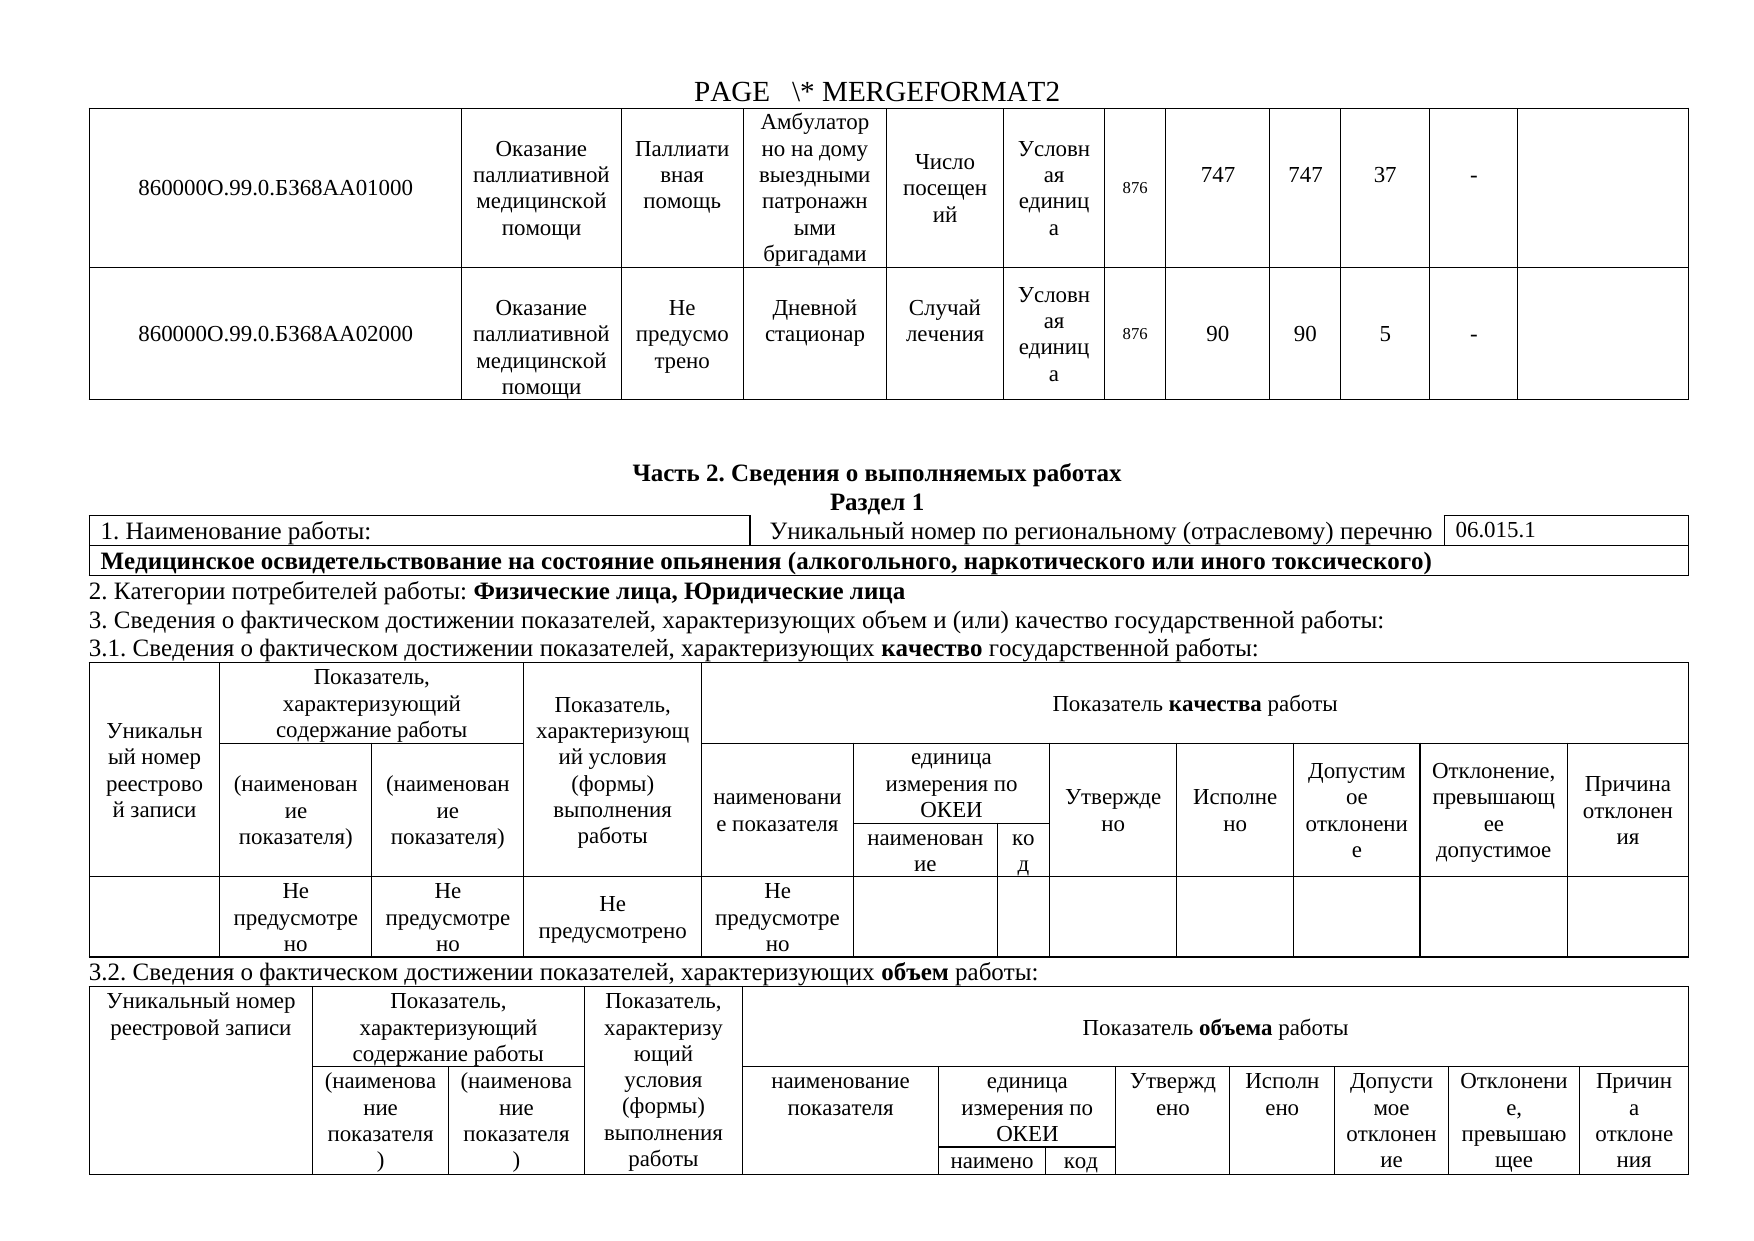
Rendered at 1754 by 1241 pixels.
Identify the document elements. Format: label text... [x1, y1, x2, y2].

table_cell 5 [1341, 268, 1429, 399]
table_cell [1294, 877, 1419, 956]
table_cell Отклонение, превышающее допустимое [1421, 744, 1567, 876]
table_cell 90 [1166, 268, 1269, 399]
table_cell Исполнено [1230, 1067, 1334, 1174]
table_cell Отклонение, превышающее допустимое [1449, 1067, 1579, 1174]
text 3.2. Сведения о фактическом достижении показателей, характеризующих объем работы: [89, 958, 1665, 986]
table_cell (наименование показателя) [220, 744, 371, 876]
table_cell Паллиативная помощь [622, 109, 743, 267]
table_cell Не предусмотрено [524, 877, 701, 956]
table_header 1. Наименование работы: [90, 516, 749, 545]
table_header Показатель объема работы [743, 987, 1688, 1066]
table_cell 860000О.99.0.БЗ68АА01000 [90, 109, 461, 267]
table_cell Исполнено [1177, 744, 1293, 876]
table_cell 860000О.99.0.БЗ68АА02000 [90, 268, 461, 399]
table_cell - [1430, 268, 1517, 399]
table_cell Условная единица [1004, 268, 1104, 399]
table_cell Амбулаторно на дому выездными патронажными бригадами [744, 109, 886, 267]
table_cell единица измерения по ОКЕИ [939, 1067, 1115, 1146]
table_cell Допустимое отклонение [1294, 744, 1419, 876]
text Часть 2. Сведения о выполняемых работах [89, 458, 1665, 487]
table_header Уникальный номер реестровой записи [90, 663, 219, 876]
table_cell Оказание паллиативной медицинской помощи [462, 268, 621, 399]
table_cell [998, 877, 1049, 956]
table_cell [1050, 877, 1176, 956]
table_cell наименование [939, 1148, 1045, 1174]
table_header Уникальный номер реестровой записи [90, 987, 312, 1174]
table_cell код [998, 824, 1049, 876]
table_cell (наименование показателя) [372, 744, 523, 876]
table_cell (наименование показателя) [449, 1067, 584, 1174]
table_header 06.015.1 [1445, 516, 1688, 545]
text 3.1. Сведения о фактическом достижении показателей, характеризующих качество государственной работы: [89, 633, 1665, 662]
table_cell [90, 877, 219, 956]
table_cell наименование показателя [743, 1067, 938, 1174]
table_cell единица измерения по ОКЕИ [854, 744, 1049, 822]
table_cell Не предусмотрено [220, 877, 371, 956]
table_cell Утверждено [1050, 744, 1176, 876]
table_cell Допустимое отклонение [1335, 1067, 1448, 1174]
table_cell Условная единица [1004, 109, 1104, 267]
table_cell (наименование показателя) [313, 1067, 448, 1174]
table_header Показатель, характеризующий содержание работы [313, 987, 584, 1066]
table_cell наименование [854, 824, 997, 876]
table_cell Не предусмотрено [702, 877, 853, 956]
table_cell Не предусмотрено [372, 877, 523, 956]
table_cell Случай лечения [887, 268, 1003, 399]
table_header Показатель качества работы [702, 663, 1688, 742]
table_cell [462, 109, 621, 267]
table_cell Число посещений [887, 109, 1003, 267]
table_cell 90 [1270, 268, 1340, 399]
table_header Уникальный номер по региональному (отраслевому) перечню [751, 515, 1444, 545]
table_cell код [1046, 1148, 1115, 1174]
text Раздел 1 [89, 487, 1665, 515]
table_cell 747 [1270, 109, 1340, 267]
table_cell Не предусмотрено [622, 268, 743, 399]
table_header Показатель, характеризующий условия (формы) выполнения работы [524, 663, 701, 876]
table_cell 876 [1105, 268, 1165, 399]
table_cell 747 [1166, 109, 1269, 267]
text 2. Категории потребителей работы: Физические лица, Юридические лица [89, 576, 1665, 605]
table_cell [1177, 877, 1293, 956]
text 3. Сведения о фактическом достижении показателей, характеризующих объем и (или) качество государственной работы: [89, 605, 1665, 633]
table_cell наименование показателя [702, 744, 853, 876]
table_cell - [1430, 109, 1517, 267]
table_cell [1518, 268, 1688, 399]
table_cell Причина отклонения [1580, 1067, 1688, 1174]
table_cell Утверждено [1116, 1067, 1229, 1174]
table_cell [1421, 877, 1567, 956]
table_header Показатель, характеризующий содержание работы [220, 663, 523, 742]
table_cell Дневной стационар [744, 268, 886, 399]
table_cell [1518, 109, 1688, 267]
table_cell Медицинское освидетельствование на состояние опьянения (алкогольного, наркотического или иного токсического) [90, 546, 1688, 575]
table_header Показатель, характеризующий условия (формы) выполнения работы [585, 987, 742, 1174]
table_cell Причина отклонения [1568, 744, 1688, 876]
table_cell 37 [1341, 109, 1429, 267]
table_cell [854, 877, 997, 956]
table_cell 876 [1105, 109, 1165, 267]
table_cell [1568, 877, 1688, 956]
